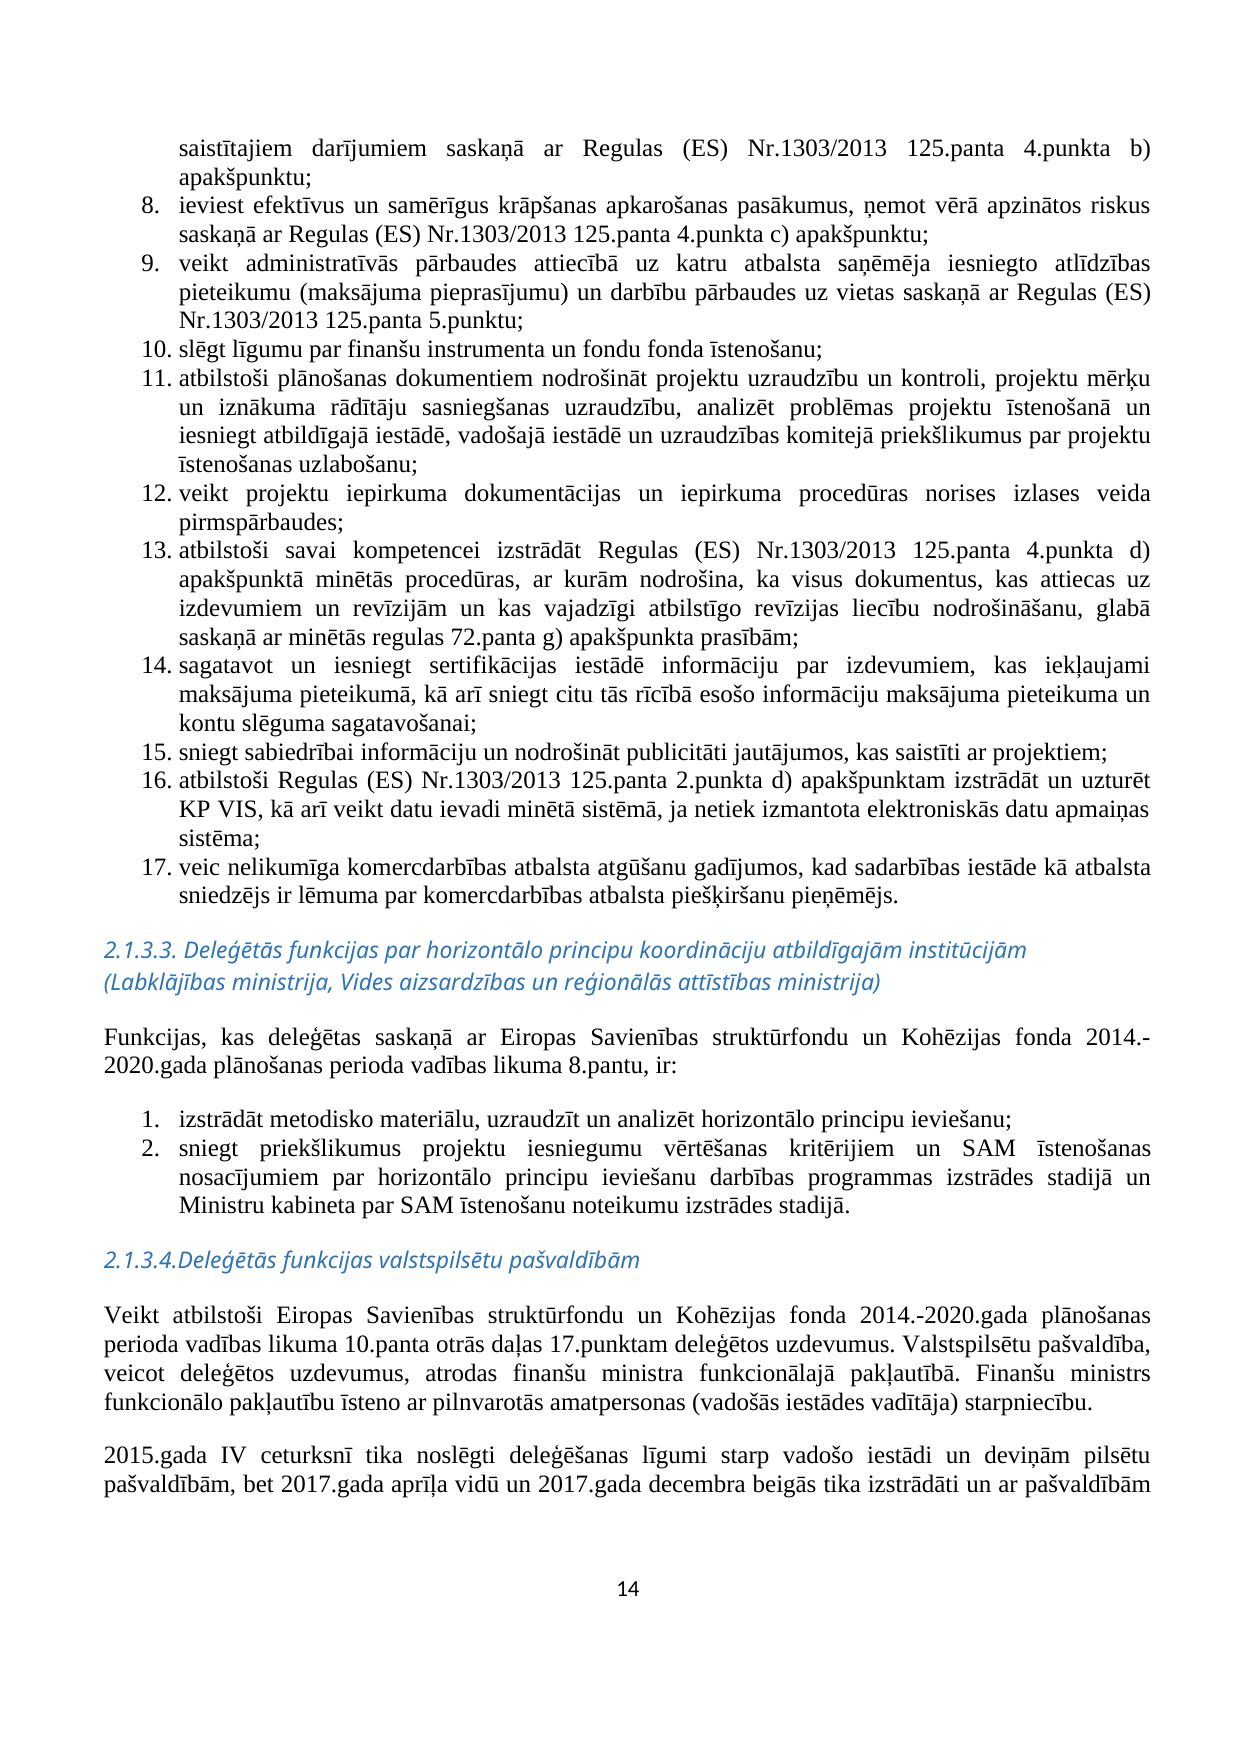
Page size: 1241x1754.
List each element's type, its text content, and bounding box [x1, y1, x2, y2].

list atbilstoši savai kompetencei izstrādāt Regulas (ES) Nr.1303/2013 125.panta 4.punkta d) apakšpunktā minētās procedūras, ar kurām nodrošina, ka visus dokumentus, kas attiecas uz izdevumiem un revīzijām un kas vajadzīgi atbilstīgo revīzijas liecību nodrošināšanu, glabā saskaņā ar minētās regulas 72.panta g) apakšpunkta prasībām; [141, 535, 1152, 650]
list veic nelikumīga komercdarbības atbalsta atgūšanu gadījumos, kad sadarbības iestāde kā atbalsta sniedzējs ir lēmuma par komercdarbības atbalsta piešķiršanu pieņēmējs. [141, 852, 1152, 909]
subtitle 2.1.3.4.Deleģētās funkcijas valstspilsētu pašvaldībām [103, 1244, 1152, 1275]
subtitle 2.1.3.3. Deleģētās funkcijas par horizontālo principu koordināciju atbildīgajām institūcijām (Labklājības ministrija, Vides aizsardzības un reģionālās attīstības ministrija) [103, 934, 1152, 997]
list ieviest efektīvus un samērīgus krāpšanas apkarošanas pasākumus, ņemot vērā apzinātos riskus saskaņā ar Regulas (ES) Nr.1303/2013 125.panta 4.punkta c) apakšpunktu; [141, 190, 1152, 248]
list sniegt sabiedrībai informāciju un nodrošināt publicitāti jautājumos, kas saistīti ar projektiem; [141, 737, 1152, 765]
list atbilstoši plānošanas dokumentiem nodrošināt projektu uzraudzību un kontroli, projektu mērķu un iznākuma rādītāju sasniegšanas uzraudzību, analizēt problēmas projektu īstenošanā un iesniegt atbildīgajā iestādē, vadošajā iestādē un uzraudzības komitejā priekšlikumus par projektu īstenošanas uzlabošanu; [141, 363, 1152, 478]
list atbilstoši Regulas (ES) Nr.1303/2013 125.panta 2.punkta d) apakšpunktam izstrādāt un uzturēt KP VIS, kā arī veikt datu ievadi minētā sistēmā, ja netiek izmantota elektroniskās datu apmaiņas sistēma; [141, 765, 1152, 852]
list veikt administratīvās pārbaudes attiecībā uz katru atbalsta saņēmēja iesniegto atlīdzības pieteikumu (maksājuma pieprasījumu) un darbību pārbaudes uz vietas saskaņā ar Regulas (ES) Nr.1303/2013 125.panta 5.punktu; [141, 248, 1152, 334]
text Veikt atbilstoši Eiropas Savienības struktūrfondu un Kohēzijas fonda 2014.-2020.gada plānošanas perioda vadības likuma 10.panta otrās daļas 17.punktam deleģētos uzdevumus. Valstspilsētu pašvaldība, veicot deleģētos uzdevumus, atrodas finanšu ministra funkcionālajā pakļautībā. Finanšu ministrs funkcionālo pakļautību īsteno ar pilnvarotās amatpersonas (vadošās iestādes vadītāja) starpniecību. [103, 1300, 1152, 1415]
text Funkcijas, kas deleģētas saskaņā ar Eiropas Savienības struktūrfondu un Kohēzijas fonda 2014.-2020.gada plānošanas perioda vadības likuma 8.pantu, ir: [103, 1022, 1152, 1079]
list veikt projektu iepirkuma dokumentācijas un iepirkuma procedūras norises izlases veida pirmspārbaudes; [141, 478, 1152, 535]
list slēgt līgumu par finanšu instrumenta un fondu fonda īstenošanu; [141, 334, 1152, 363]
list izstrādāt metodisko materiālu, uzraudzīt un analizēt horizontālo principu ieviešanu; [141, 1104, 1152, 1133]
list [141, 133, 1152, 190]
list sagatavot un iesniegt sertifikācijas iestādē informāciju par izdevumiem, kas iekļaujami maksājuma pieteikumā, kā arī sniegt citu tās rīcībā esošo informāciju maksājuma pieteikuma un kontu slēguma sagatavošanai; [141, 650, 1152, 737]
list sniegt priekšlikumus projektu iesniegumu vērtēšanas kritērijiem un SAM īstenošanas nosacījumiem par horizontālo principu ieviešanu darbības programmas izstrādes stadijā un Ministru kabineta par SAM īstenošanu noteikumu izstrādes stadijā. [141, 1133, 1152, 1219]
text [103, 1440, 1152, 1498]
